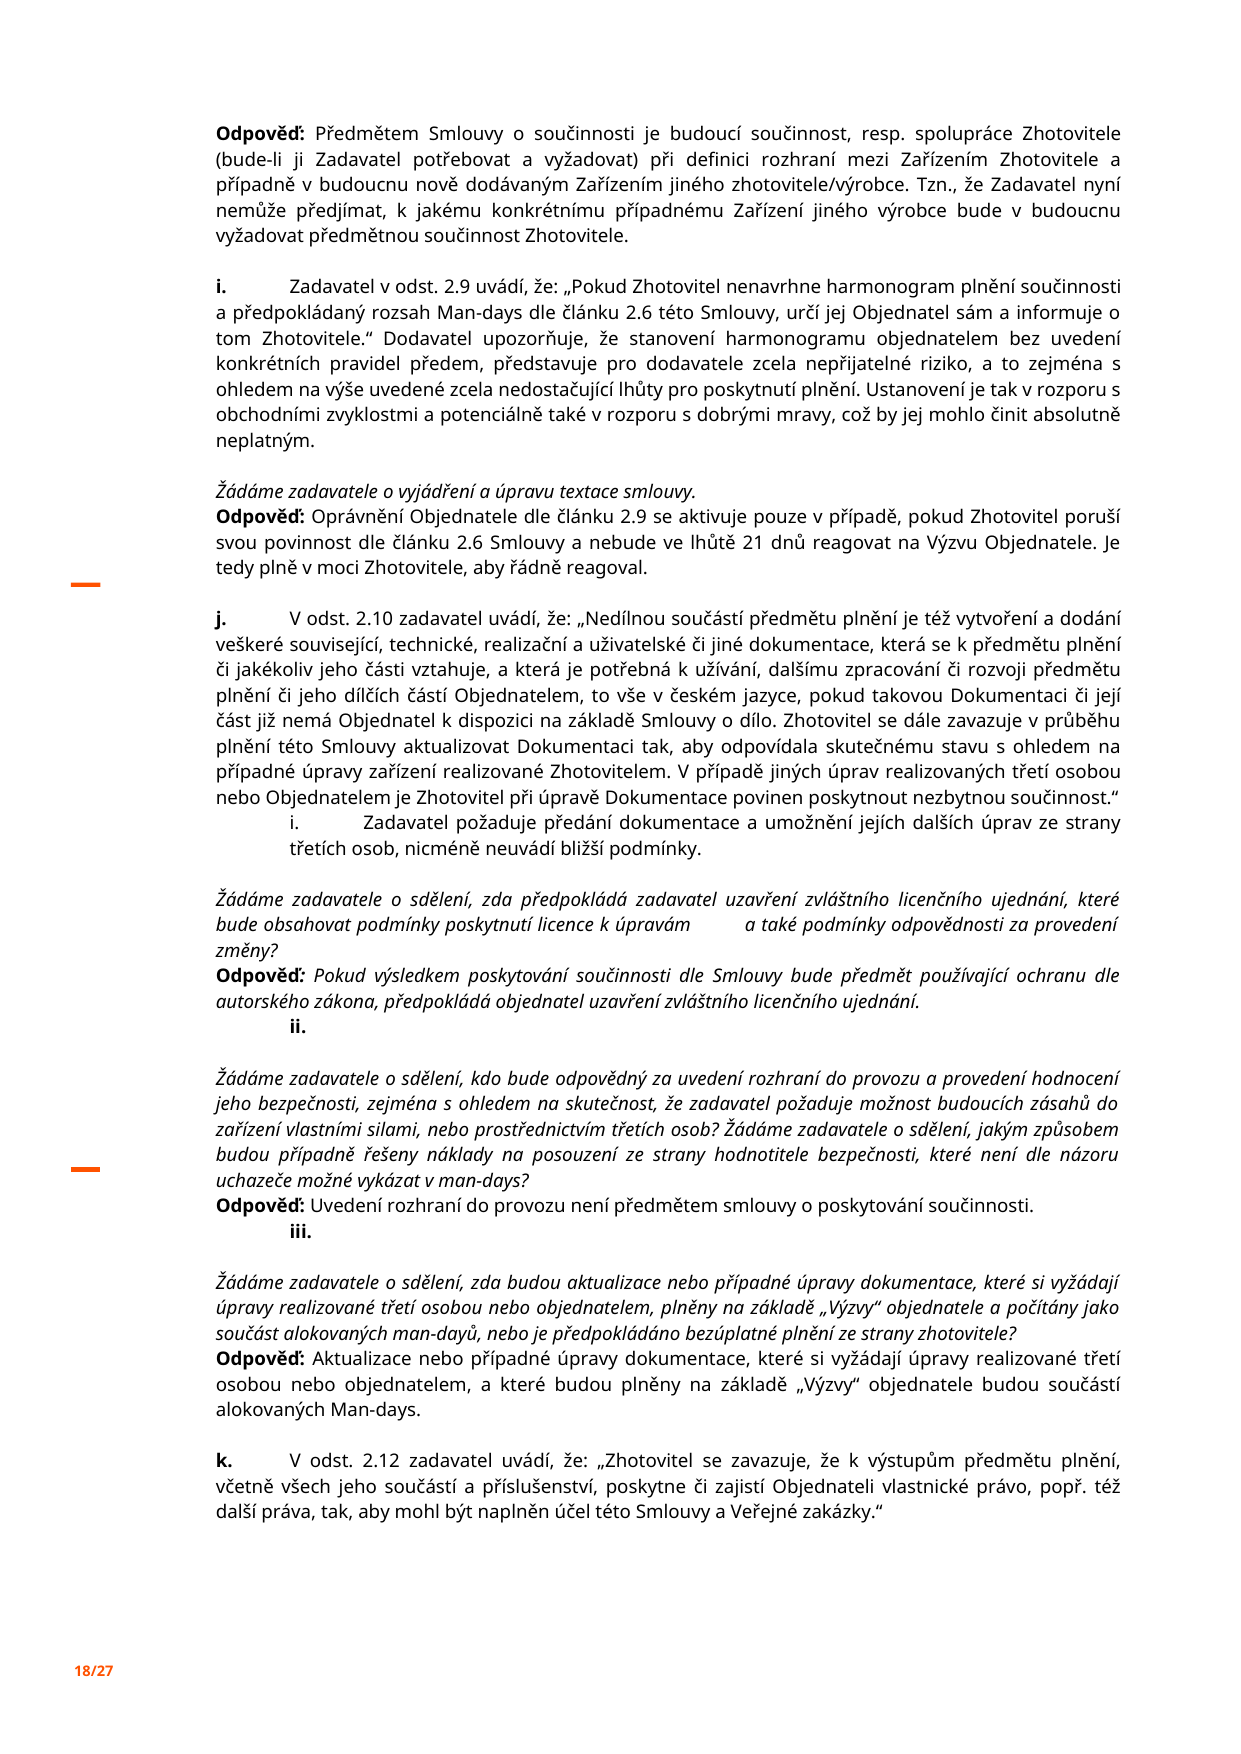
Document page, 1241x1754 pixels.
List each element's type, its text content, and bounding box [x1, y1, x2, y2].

text Žádáme zadavatele o sdělení, zda budou aktualizace nebo případné úpravy dokumentace, které si vyžádají úpravy realizované třetí osobou nebo objednatelem, plněny na základě „Výzvy“ objednatele a počítány jako součást alokovaných man-dayů, nebo je předpokládáno bezúplatné plnění ze strany zhotovitele? [216, 1269, 1122, 1346]
text Odpověď: Uvedení rozhraní do provozu není předmětem smlouvy o poskytování součinnosti. [216, 1192, 1122, 1218]
text Odpověď: Pokud výsledkem poskytování součinnosti dle Smlouvy bude předmět používající ochranu dle autorského zákona, předpokládá objednatel uzavření zvláštního licenčního ujednání. [216, 963, 1122, 1014]
text Odpověď: Aktualizace nebo případné úpravy dokumentace, které si vyžádají úpravy realizované třetí osobou nebo objednatelem, a které budou plněny na základě „Výzvy“ objednatele budou součástí alokovaných Man-days. [216, 1346, 1122, 1422]
text iii. [289, 1218, 1122, 1243]
text k. V odst. 2.12 zadavatel uvádí, že: „Zhotovitel se zavazuje, že k výstupům předmětu plnění, včetně všech jeho součástí a příslušenství, poskytne či zajistí Objednateli vlastnické právo, popř. též další práva, tak, aby mohl být naplněn účel této Smlouvy a Veřejné zakázky.“ [216, 1448, 1122, 1524]
text Odpověď: Oprávnění Objednatele dle článku 2.9 se aktivuje pouze v případě, pokud Zhotovitel poruší svou povinnost dle článku 2.6 Smlouvy a nebude ve lhůtě 21 dnů reagovat na Výzvu Objednatele. Je tedy plně v moci Zhotovitele, aby řádně reagoval. [216, 503, 1122, 580]
text j. V odst. 2.10 zadavatel uvádí, že: „Nedílnou součástí předmětu plnění je též vytvoření a dodání veškeré související, technické, realizační a uživatelské či jiné dokumentace, která se k předmětu plnění či jakékoliv jeho části vztahuje, a která je potřebná k užívání, dalšímu zpracování či rozvoji předmětu plnění či jeho dílčích částí Objednatelem, to vše v českém jazyce, pokud takovou Dokumentaci či její část již nemá Objednatel k dispozici na základě Smlouvy o dílo. Zhotovitel se dále zavazuje v průběhu plnění této Smlouvy aktualizovat Dokumentaci tak, aby odpovídala skutečnému stavu s ohledem na případné úpravy zařízení realizované Zhotovitelem. V případě jiných úprav realizovaných třetí osobou nebo Objednatelem je Zhotovitel při úpravě Dokumentace povinen poskytnout nezbytnou součinnost.“ [216, 606, 1122, 810]
text ii. [289, 1014, 1122, 1039]
text Žádáme zadavatele o vyjádření a úpravu textace smlouvy. [216, 478, 1122, 503]
text i. Zadavatel v odst. 2.9 uvádí, že: „Pokud Zhotovitel nenavrhne harmonogram plnění součinnosti a předpokládaný rozsah Man-days dle článku 2.6 této Smlouvy, určí jej Objednatel sám a informuje o tom Zhotovitele.“ Dodavatel upozorňuje, že stanovení harmonogramu objednatelem bez uvedení konkrétních pravidel předem, představuje pro dodavatele zcela nepřijatelné riziko, a to zejména s ohledem na výše uvedené zcela nedostačující lhůty pro poskytnutí plnění. Ustanovení je tak v rozporu s obchodními zvyklostmi a potenciálně také v rozporu s dobrými mravy, což by jej mohlo činit absolutně neplatným. [216, 274, 1122, 452]
text i. Zadavatel požaduje předání dokumentace a umožnění jejích dalších úprav ze strany třetích osob, nicméně neuvádí bližší podmínky. [289, 810, 1122, 861]
text Žádáme zadavatele o sdělení, zda předpokládá zadavatel uzavření zvláštního licenčního ujednání, které bude obsahovat podmínky poskytnutí licence k úpravám a také podmínky odpovědnosti za provedení změny? [216, 886, 1122, 963]
text Žádáme zadavatele o sdělení, kdo bude odpovědný za uvedení rozhraní do provozu a provedení hodnocení jeho bezpečnosti, zejména s ohledem na skutečnost, že zadavatel požaduje možnost budoucích zásahů do zařízení vlastními silami, nebo prostřednictvím třetích osob? Žádáme zadavatele o sdělení, jakým způsobem budou případně řešeny náklady na posouzení ze strany hodnotitele bezpečnosti, které není dle názoru uchazeče možné vykázat v man-days? [216, 1065, 1122, 1192]
text Odpověď: Předmětem Smlouvy o součinnosti je budoucí součinnost, resp. spolupráce Zhotovitele (bude-li ji Zadavatel potřebovat a vyžadovat) při definici rozhraní mezi Zařízením Zhotovitele a případně v budoucnu nově dodávaným Zařízením jiného zhotovitele/výrobce. Tzn., že Zadavatel nyní nemůže předjímat, k jakému konkrétnímu případnému Zařízení jiného výrobce bude v budoucnu vyžadovat předmětnou součinnost Zhotovitele. [216, 121, 1122, 248]
